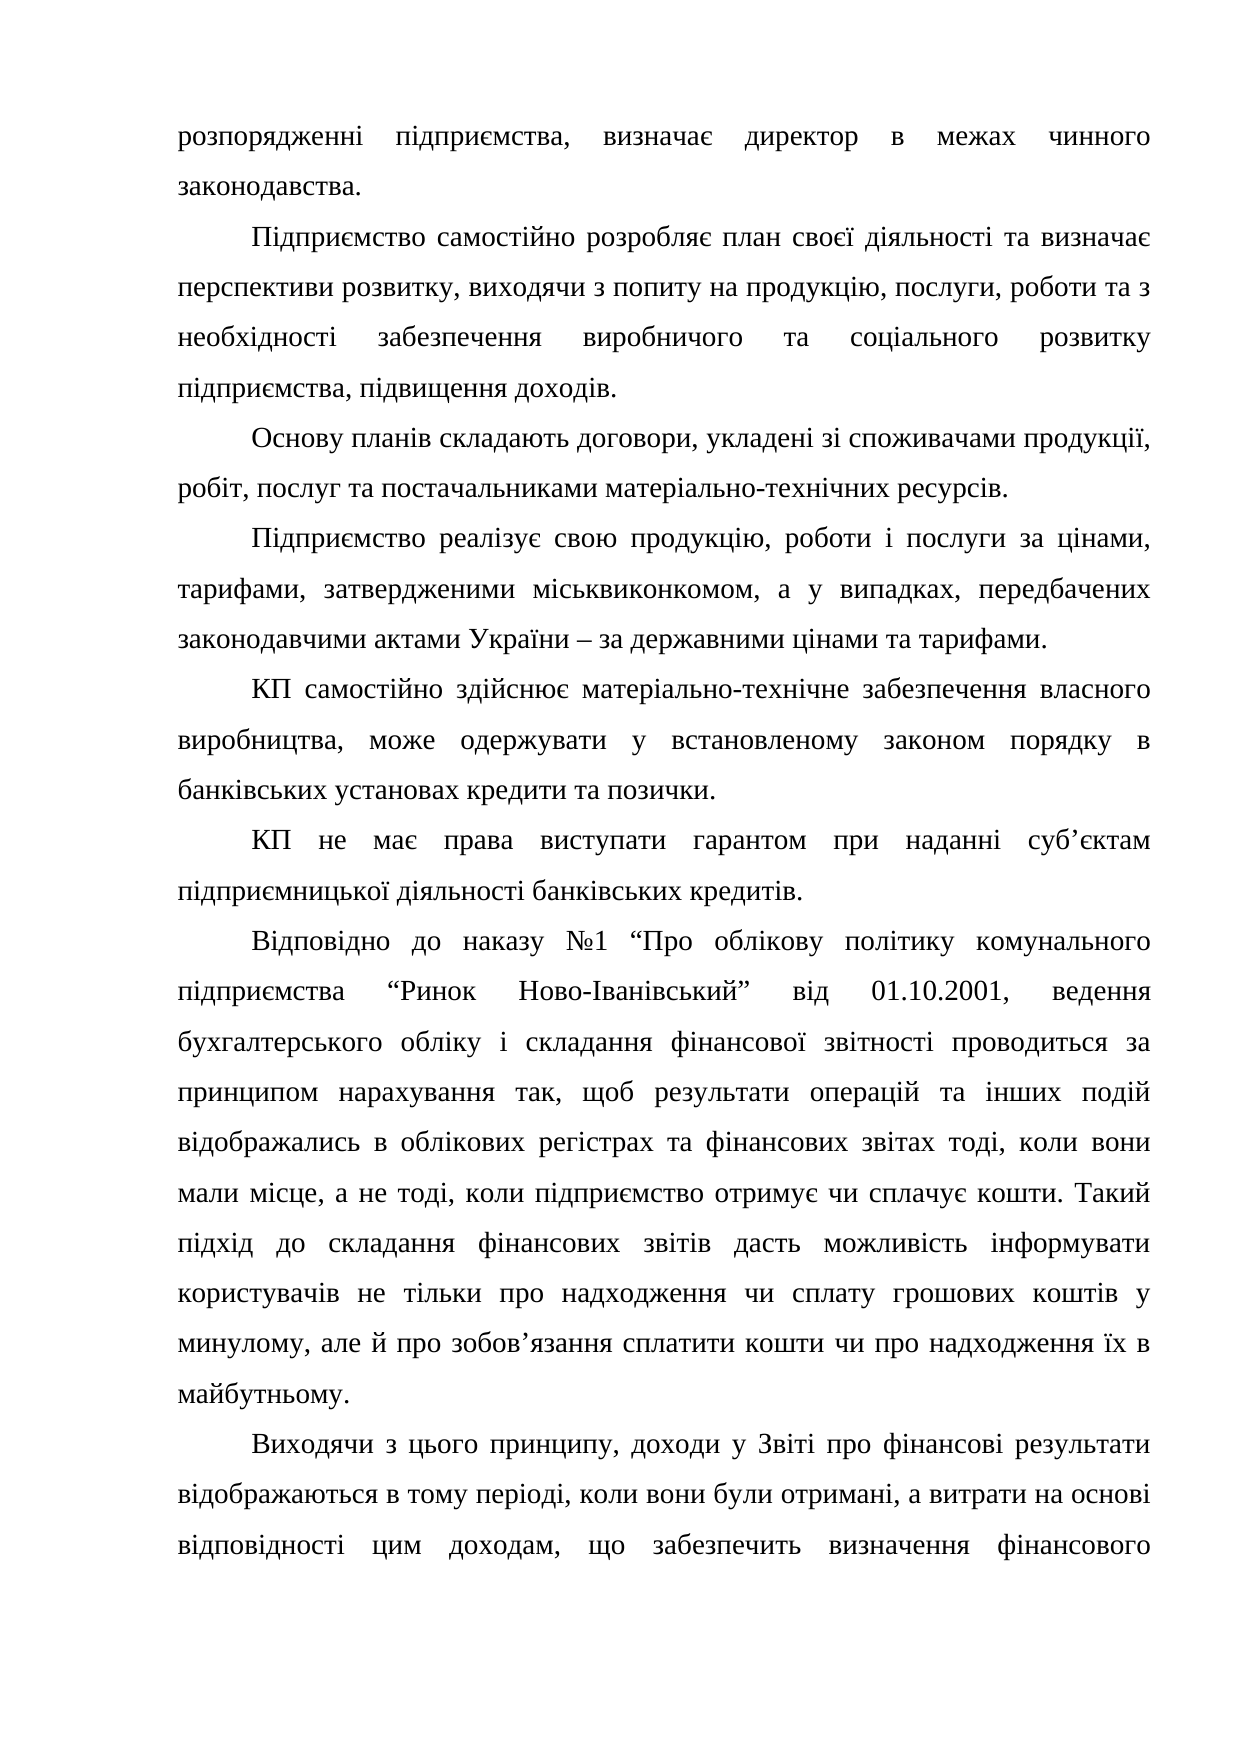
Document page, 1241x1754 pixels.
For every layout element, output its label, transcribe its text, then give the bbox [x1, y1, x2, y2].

text Підприємство самостійно розробляє план своєї діяльності та визначає перспективи розвитку, виходячи з попиту на продукцію, послуги, роботи та з необхідності забезпечення виробничого та соціального розвитку підприємства, підвищення доходів. [177, 219, 1152, 403]
text Відповідно до наказу №1 “Про облікову політику комунального підприємства “Ринок Ново-Іванівський” від 01.10.2001, ведення бухгалтерського обліку і складання фінансової звітності проводиться за принципом нарахування так, щоб результати операцій та інших подій відображались в облікових регістрах та фінансових звітах тоді, коли вони мали місце, а не тоді, коли підприємство отримує чи сплачує кошти. Такий підхід до складання фінансових звітів дасть можливість інформувати користувачів не тільки про надходження чи сплату грошових коштів у минулому, але й про зобов’язання сплатити кошти чи про надходження їх в майбутньому. [177, 923, 1152, 1409]
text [177, 1426, 1152, 1560]
text Основу планів складають договори, укладені зі споживачами продукції, робіт, послуг та постачальниками матеріально-технічних ресурсів. [177, 420, 1152, 504]
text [177, 118, 1152, 202]
text КП не має права виступати гарантом при наданні суб’єктам підприємницької діяльності банківських кредитів. [177, 822, 1152, 906]
text Підприємство реалізує свою продукцію, роботи і послуги за цінами, тарифами, затвердженими міськвиконкомом, а у випадках, передбачених законодавчими актами України – за державними цінами та тарифами. [177, 521, 1152, 655]
text КП самостійно здійснює матеріально-технічне забезпечення власного виробництва, може одержувати у встановленому законом порядку в банківських установах кредити та позички. [177, 672, 1152, 806]
